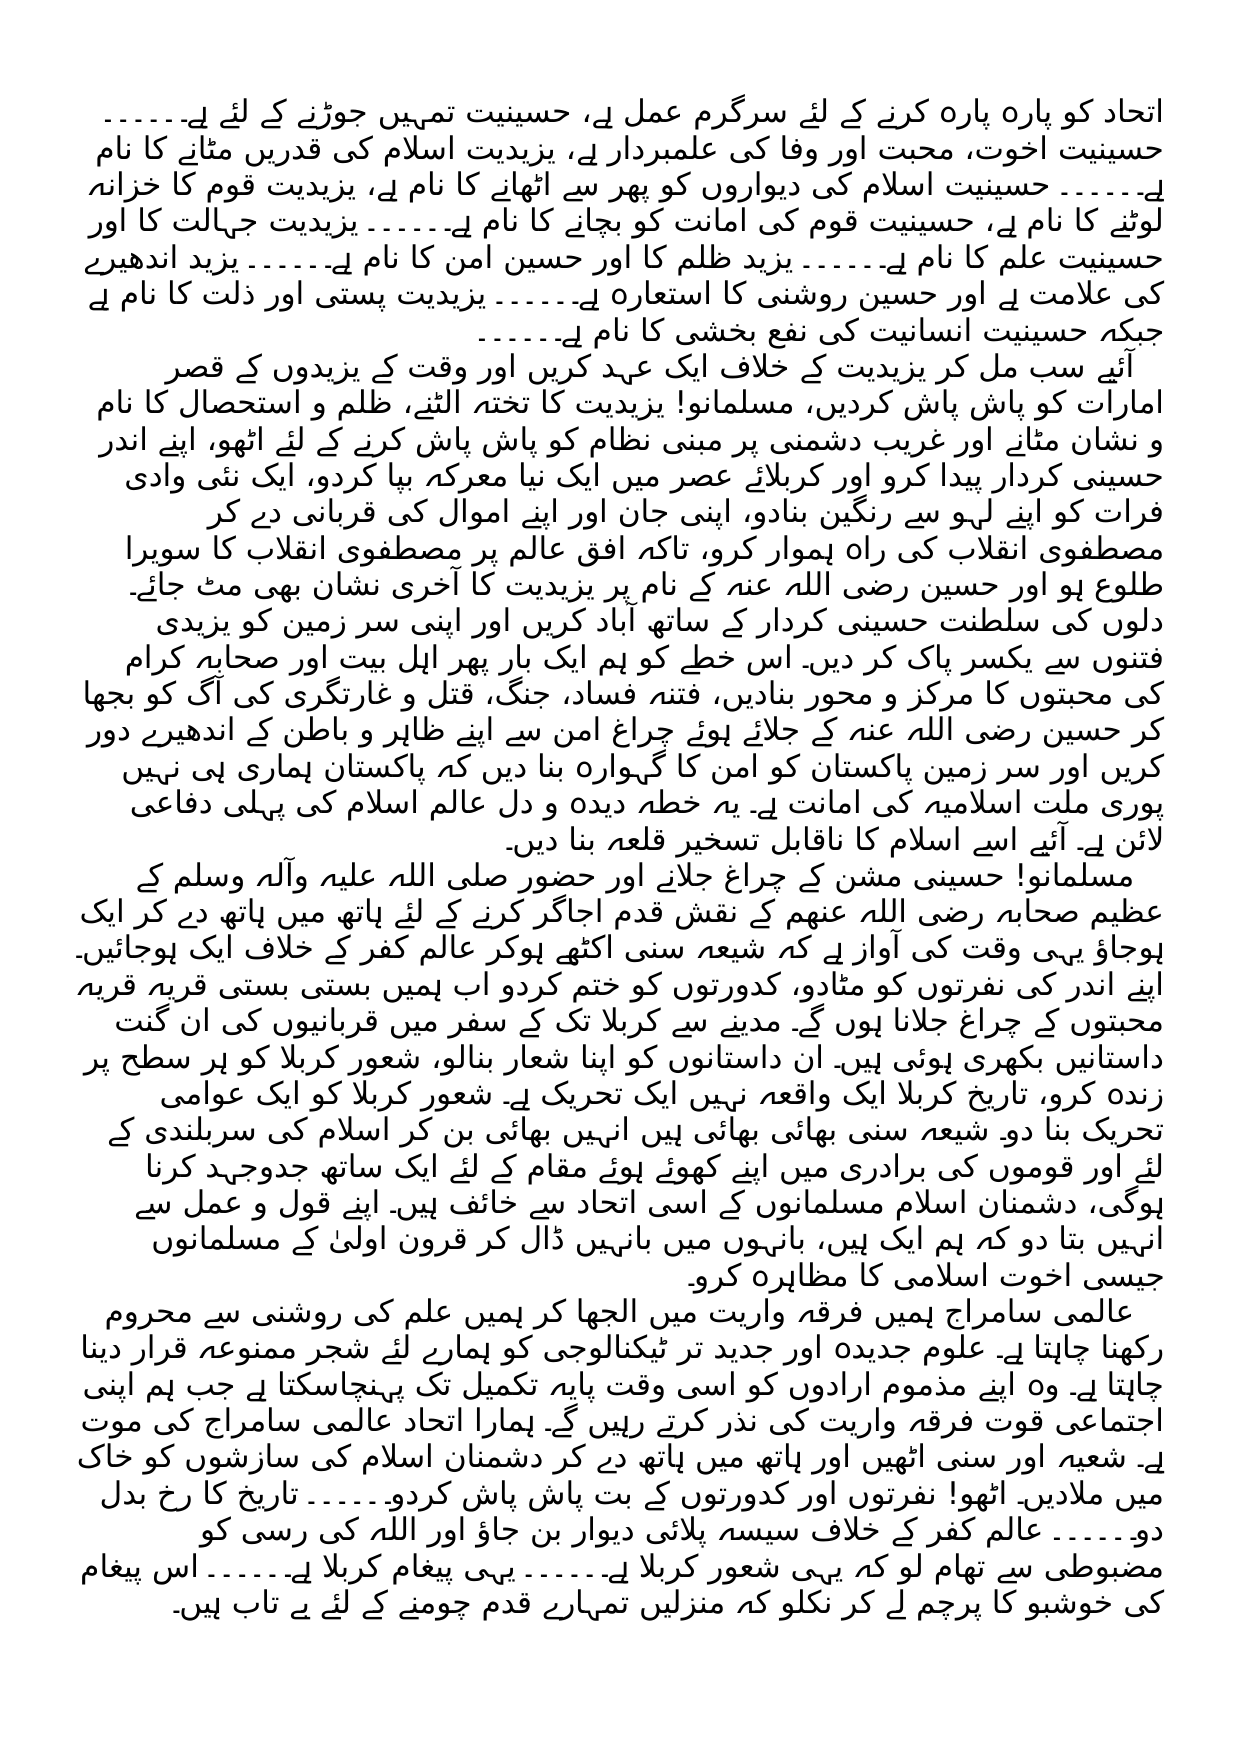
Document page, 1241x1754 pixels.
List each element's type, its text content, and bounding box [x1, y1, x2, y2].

text آئیے سب مل کر یزیدیت کے خلاف ایک عہد کریں اور وقت کے یزیدوں کے قصر امارات کو پاش پاش کردیں، مسلمانو! یزیدیت کا تختہ الٹنے، ظلم و استحصال کا نام و نشان مٹانے اور غریب دشمنی پر مبنی نظام کو پاش پاش کرنے کے لئے اٹھو، اپنے اندر حسینی کردار پیدا کرو اور کربلائے عصر میں ایک نیا معرکہ بپا کردو، ایک نئی وادی فرات کو اپنے لہو سے رنگین بنادو، اپنی جان اور اپنے اموال کی قربانی دے کر مصطفوی انقلاب کی راہ ہموار کرو، تاکہ افق عالم پر مصطفوی انقلاب کا سویرا طلوع ہو اور حسین رضی اللہ عنہ کے نام پر یزیدیت کا آخری نشان بھی مٹ جائے۔ دلوں کی سلطنت حسینی کردار کے ساتھ آباد کریں اور اپنی سر زمین کو یزیدی فتنوں سے یکسر پاک کر دیں۔ اس خطے کو ہم ایک بار پھر اہل بیت اور صحابہ کرام کی محبتوں کا مرکز و محور بنادیں، فتنہ فساد، جنگ، قتل و غارتگری کی آگ کو بجھا کر حسین رضی اللہ عنہ کے جلائے ہوئے چراغ امن سے اپنے ظاہر و باطن کے اندھیرے دور کریں اور سر زمین پاکستان کو امن کا گہوارہ بنا دیں کہ پاکستان ہماری ہی نہیں پوری ملت اسلامیہ کی امانت ہے۔ یہ خطہ دیدہ و دل عالم اسلام کی پہلی دفاعی لائن ہے۔ آئیے اسے اسلام کا ناقابل تسخیر قلعہ بنا دیں۔ [75, 348, 1165, 857]
text مسلمانو! حسینی مشن کے چراغ جلانے اور حضور صلی اللہ علیہ وآلہ وسلم کے عظیم صحابہ رضی اللہ عنھم کے نقش قدم اجاگر کرنے کے لئے ہاتھ میں ہاتھ دے کر ایک ہوجاؤ یہی وقت کی آواز ہے کہ شیعہ سنی اکٹھے ہوکر عالم کفر کے خلاف ایک ہوجائیں۔ اپنے اندر کی نفرتوں کو مٹادو، کدورتوں کو ختم کردو اب ہمیں بستی بستی قریہ قریہ محبتوں کے چراغ جلانا ہوں گے۔ مدینے سے کربلا تک کے سفر میں قربانیوں کی ان گنت داستانیں بکھری ہوئی ہیں۔ ان داستانوں کو اپنا شعار بنالو، شعور کربلا کو ہر سطح پر زندہ کرو، تاریخ کربلا ایک واقعہ نہیں ایک تحریک ہے۔ شعور کربلا کو ایک عوامی تحریک بنا دو۔ شیعہ سنی بھائی بھائی ہیں انہیں بھائی بن کر اسلام کی سربلندی کے لئے اور قوموں کی برادری میں اپنے کھوئے ہوئے مقام کے لئے ایک ساتھ جدوجہد کرنا ہوگی، دشمنان اسلام مسلمانوں کے اسی اتحاد سے خائف ہیں۔ اپنے قول و عمل سے انہیں بتا دو کہ ہم ایک ہیں، بانہوں میں بانہیں ڈال کر قرون اولیٰ کے مسلمانوں جیسی اخوت اسلامی کا مظاہرہ کرو۔ [75, 857, 1165, 1293]
text عالمی سامراج ہمیں فرقہ واریت میں الجھا کر ہمیں علم کی روشنی سے محروم رکھنا چاہتا ہے۔ علوم جدیدہ اور جدید تر ٹیکنالوجی کو ہمارے لئے شجر ممنوعہ قرار دینا چاہتا ہے۔ وہ اپنے مذموم ارادوں کو اسی وقت پایہ تکمیل تک پہنچاسکتا ہے جب ہم اپنی اجتماعی قوت فرقہ واریت کی نذر کرتے رہیں گے۔ ہمارا اتحاد عالمی سامراج کی موت ہے۔ شعیہ اور سنی اٹھیں اور ہاتھ میں ہاتھ دے کر دشمنان اسلام کی سازشوں کو خاک میں ملادیں۔ اٹھو! نفرتوں اور کدورتوں کے بت پاش پاش کردو۔ ۔ ۔ ۔ ۔ ۔ تاریخ کا رخ بدل دو۔ ۔ ۔ ۔ ۔ ۔ عالم کفر کے خلاف سیسہ پلائی دیوار بن جاؤ اور اللہ کی رسی کو مضبوطی سے تھام لو کہ یہی شعور کربلا ہے۔ ۔ ۔ ۔ ۔ ۔ یہی پیغام کربلا ہے۔ ۔ ۔ ۔ ۔ ۔ اس پیغام کی خوشبو کا پرچم لے کر نکلو کہ منزلیں تمہارے قدم چومنے کے لئے بے تاب ہیں۔ [75, 1293, 1165, 1621]
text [75, 94, 1165, 348]
